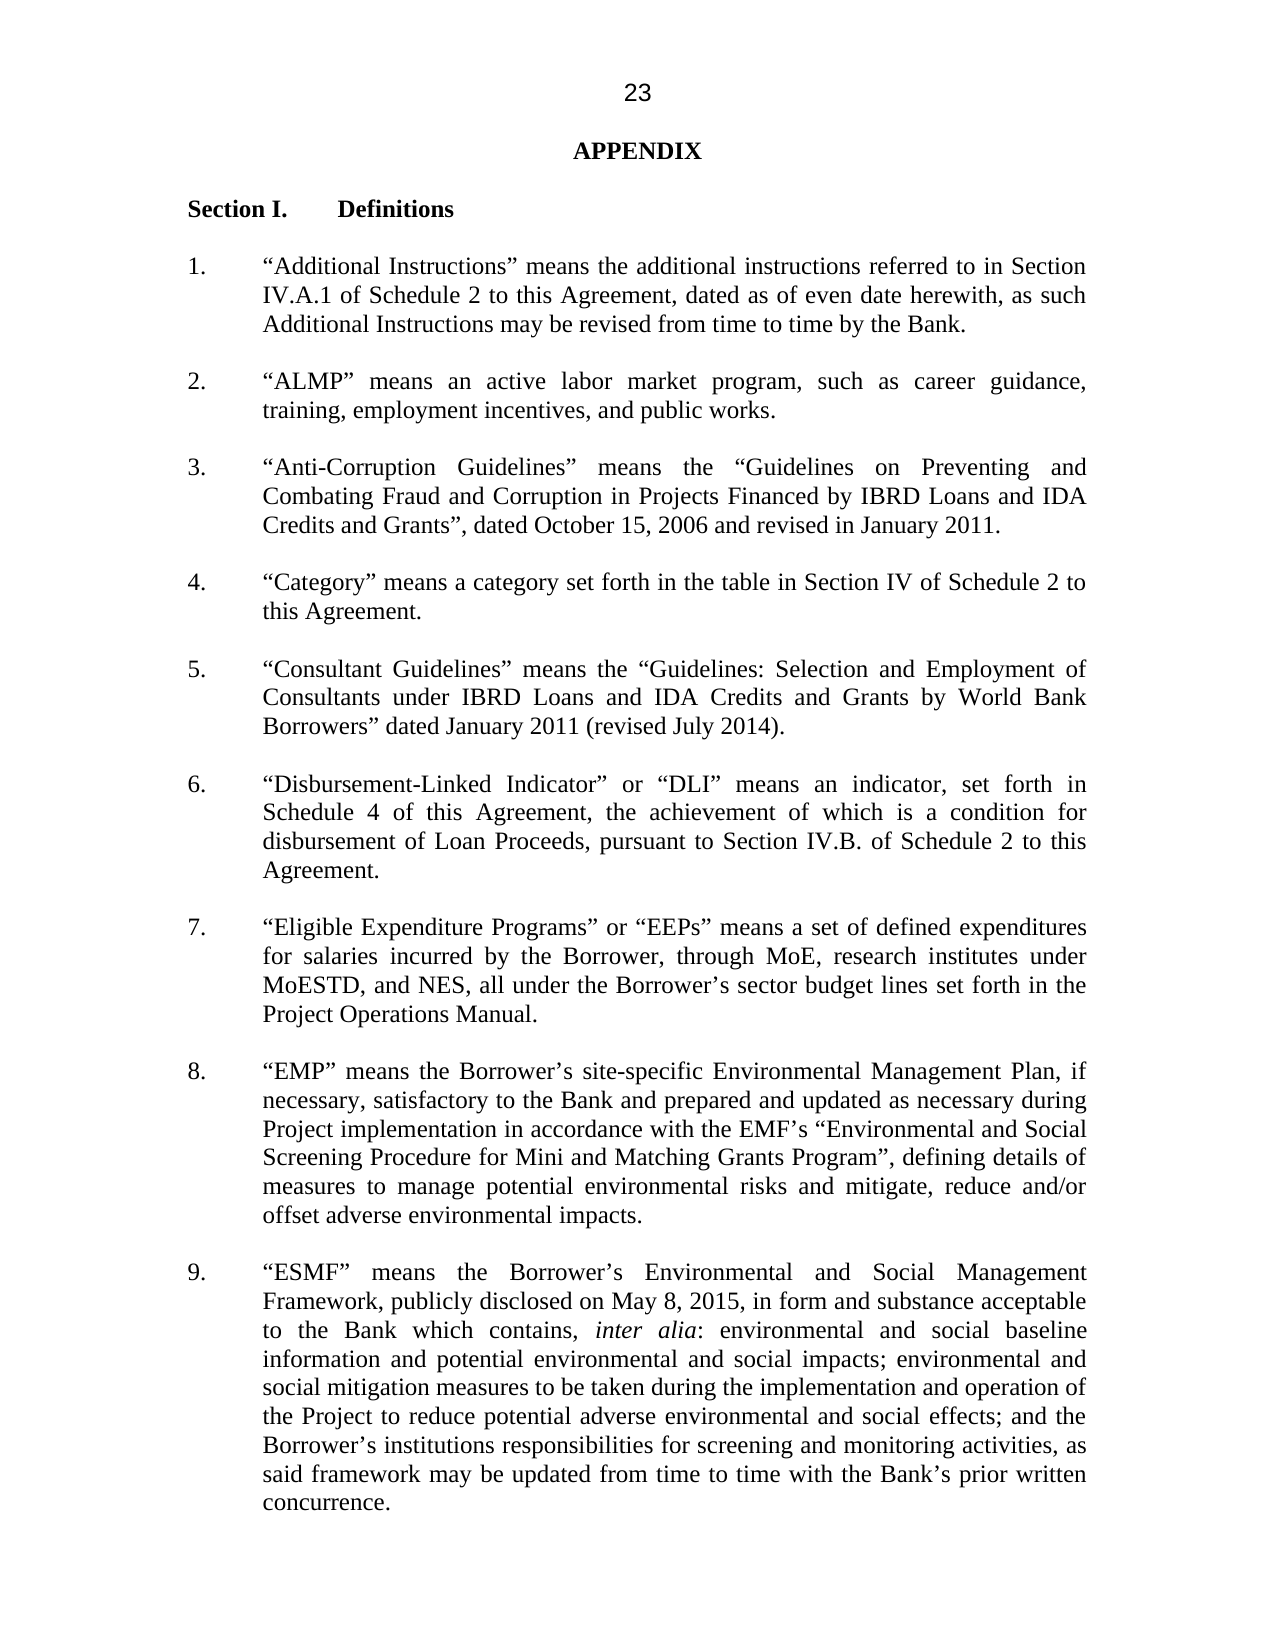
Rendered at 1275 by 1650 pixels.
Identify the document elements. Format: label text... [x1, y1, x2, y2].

list “Additional Instructions” means the additional instructions referred to in Section IV.A.1 of Schedule 2 to this Agreement, dated as of even date herewith, as such Additional Instructions may be revised from time to time by the Bank. [187, 251, 1087, 337]
list “Anti-Corruption Guidelines” means the “Guidelines on Preventing and Combating Fraud and Corruption in Projects Financed by IBRD Loans and IDA Credits and Grants”, dated October 15, 2006 and revised in January 2011. [187, 452, 1087, 539]
list “ALMP” means an active labor market program, such as career guidance, training, employment incentives, and public works. [187, 366, 1087, 424]
text Section I. Definitions [187, 194, 1087, 222]
text APPENDIX [187, 136, 1087, 165]
list “EMP” means the Borrower’s site-specific Environmental Management Plan, if necessary, satisfactory to the Bank and prepared and updated as necessary during Project implementation in accordance with the EMF’s “Environmental and Social Screening Procedure for Mini and Matching Grants Program”, defining details of measures to manage potential environmental risks and mitigate, reduce and/or offset adverse environmental impacts. [187, 1056, 1087, 1229]
list “Disbursement-Linked Indicator” or “DLI” means an indicator, set forth in Schedule 4 of this Agreement, the achievement of which is a condition for disbursement of Loan Proceeds, pursuant to Section IV.B. of Schedule 2 to this Agreement. [187, 769, 1087, 884]
list “Consultant Guidelines” means the “Guidelines: Selection and Employment of Consultants under IBRD Loans and IDA Credits and Grants by World Bank Borrowers” dated January 2011 (revised July 2014). [187, 654, 1087, 740]
list “ESMF” means the Borrower’s Environmental and Social Management Framework, publicly disclosed on May 8, 2015, in form and substance acceptable to the Bank which contains, inter alia: environmental and social baseline information and potential environmental and social impacts; environmental and social mitigation measures to be taken during the implementation and operation of the Project to reduce potential adverse environmental and social effects; and the Borrower’s institutions responsibilities for screening and monitoring activities, as said framework may be updated from time to time with the Bank’s prior written concurrence. [187, 1257, 1087, 1516]
list “Eligible Expenditure Programs” or “EEPs” means a set of defined expenditures for salaries incurred by the Borrower, through MoE, research institutes under MoESTD, and NES, all under the Borrower’s sector budget lines set forth in the Project Operations Manual. [187, 912, 1087, 1027]
list “Category” means a category set forth in the table in Section IV of Schedule 2 to this Agreement. [187, 567, 1087, 625]
